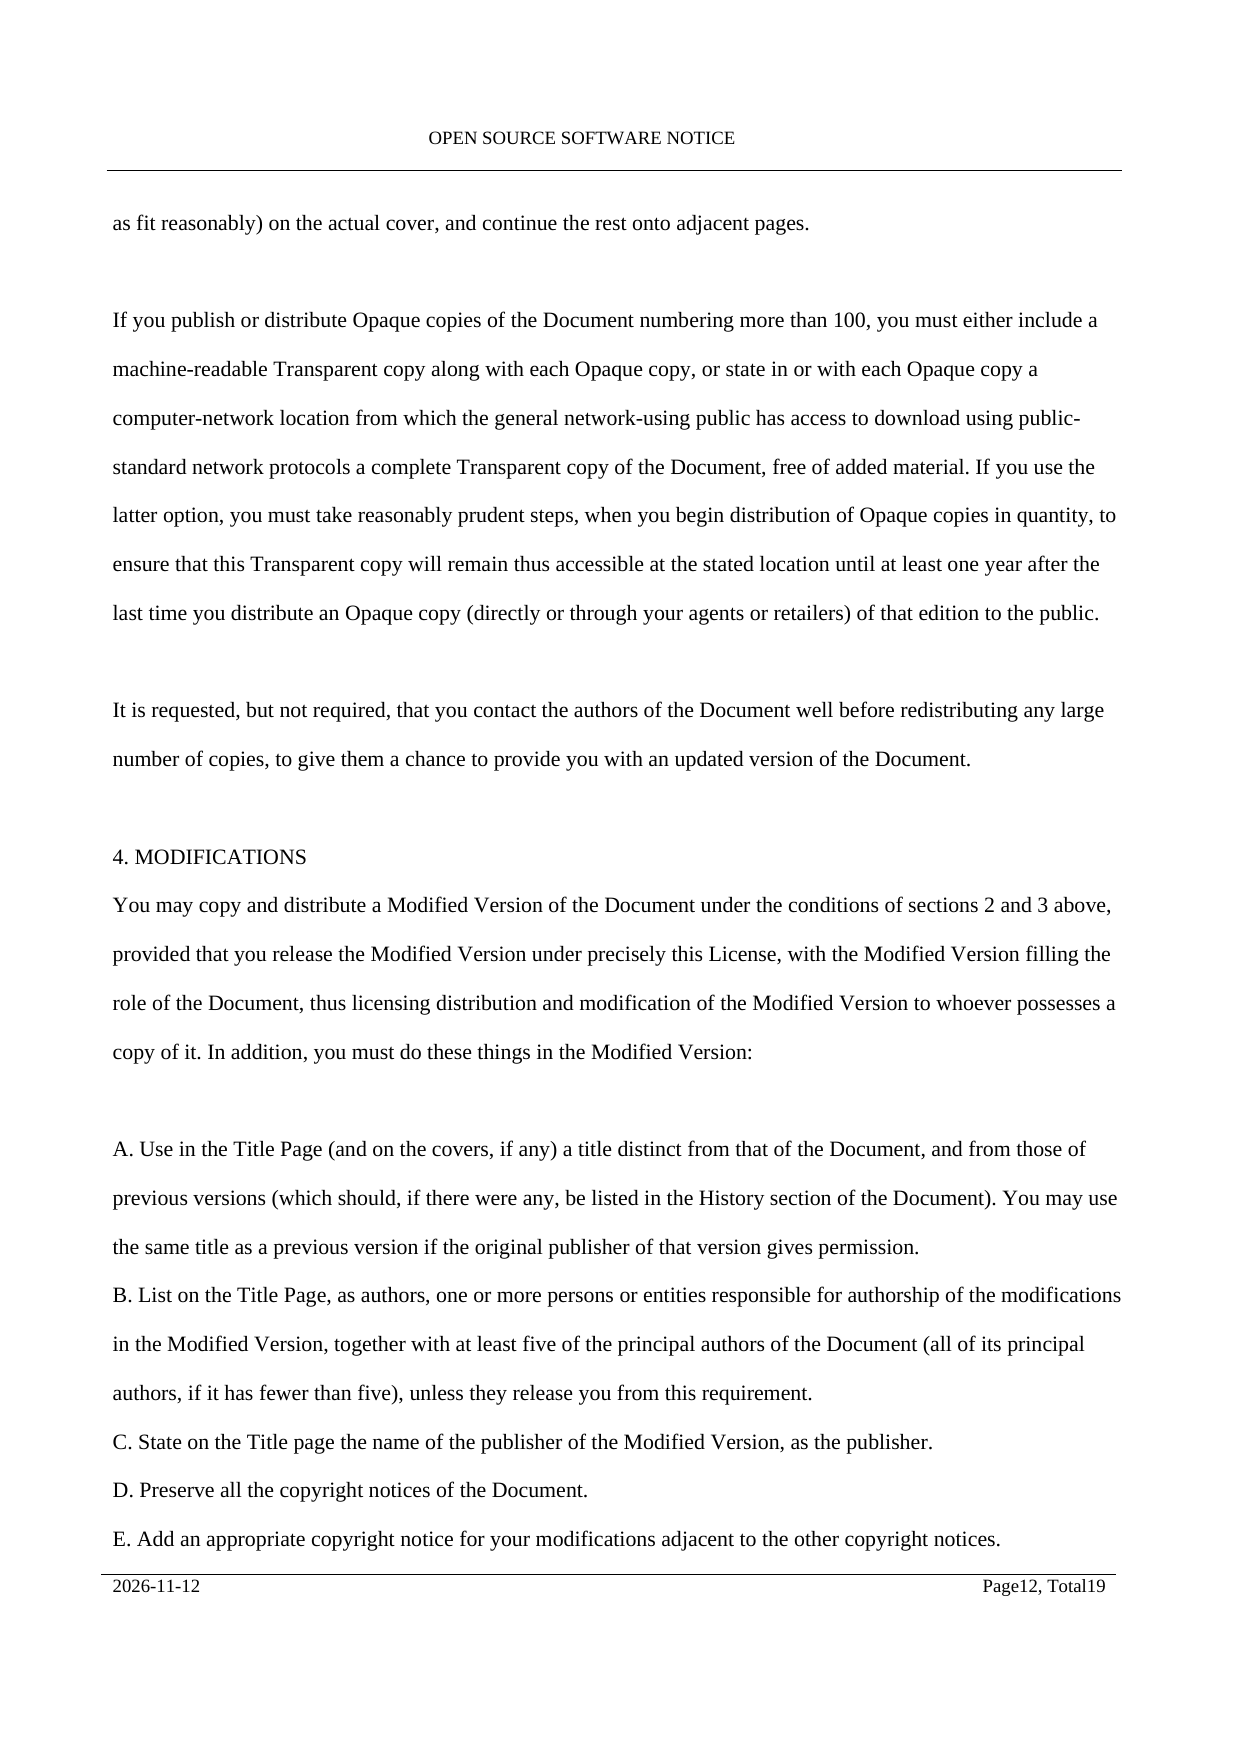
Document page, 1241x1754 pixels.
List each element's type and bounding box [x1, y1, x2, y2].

text [112, 206, 1128, 1555]
